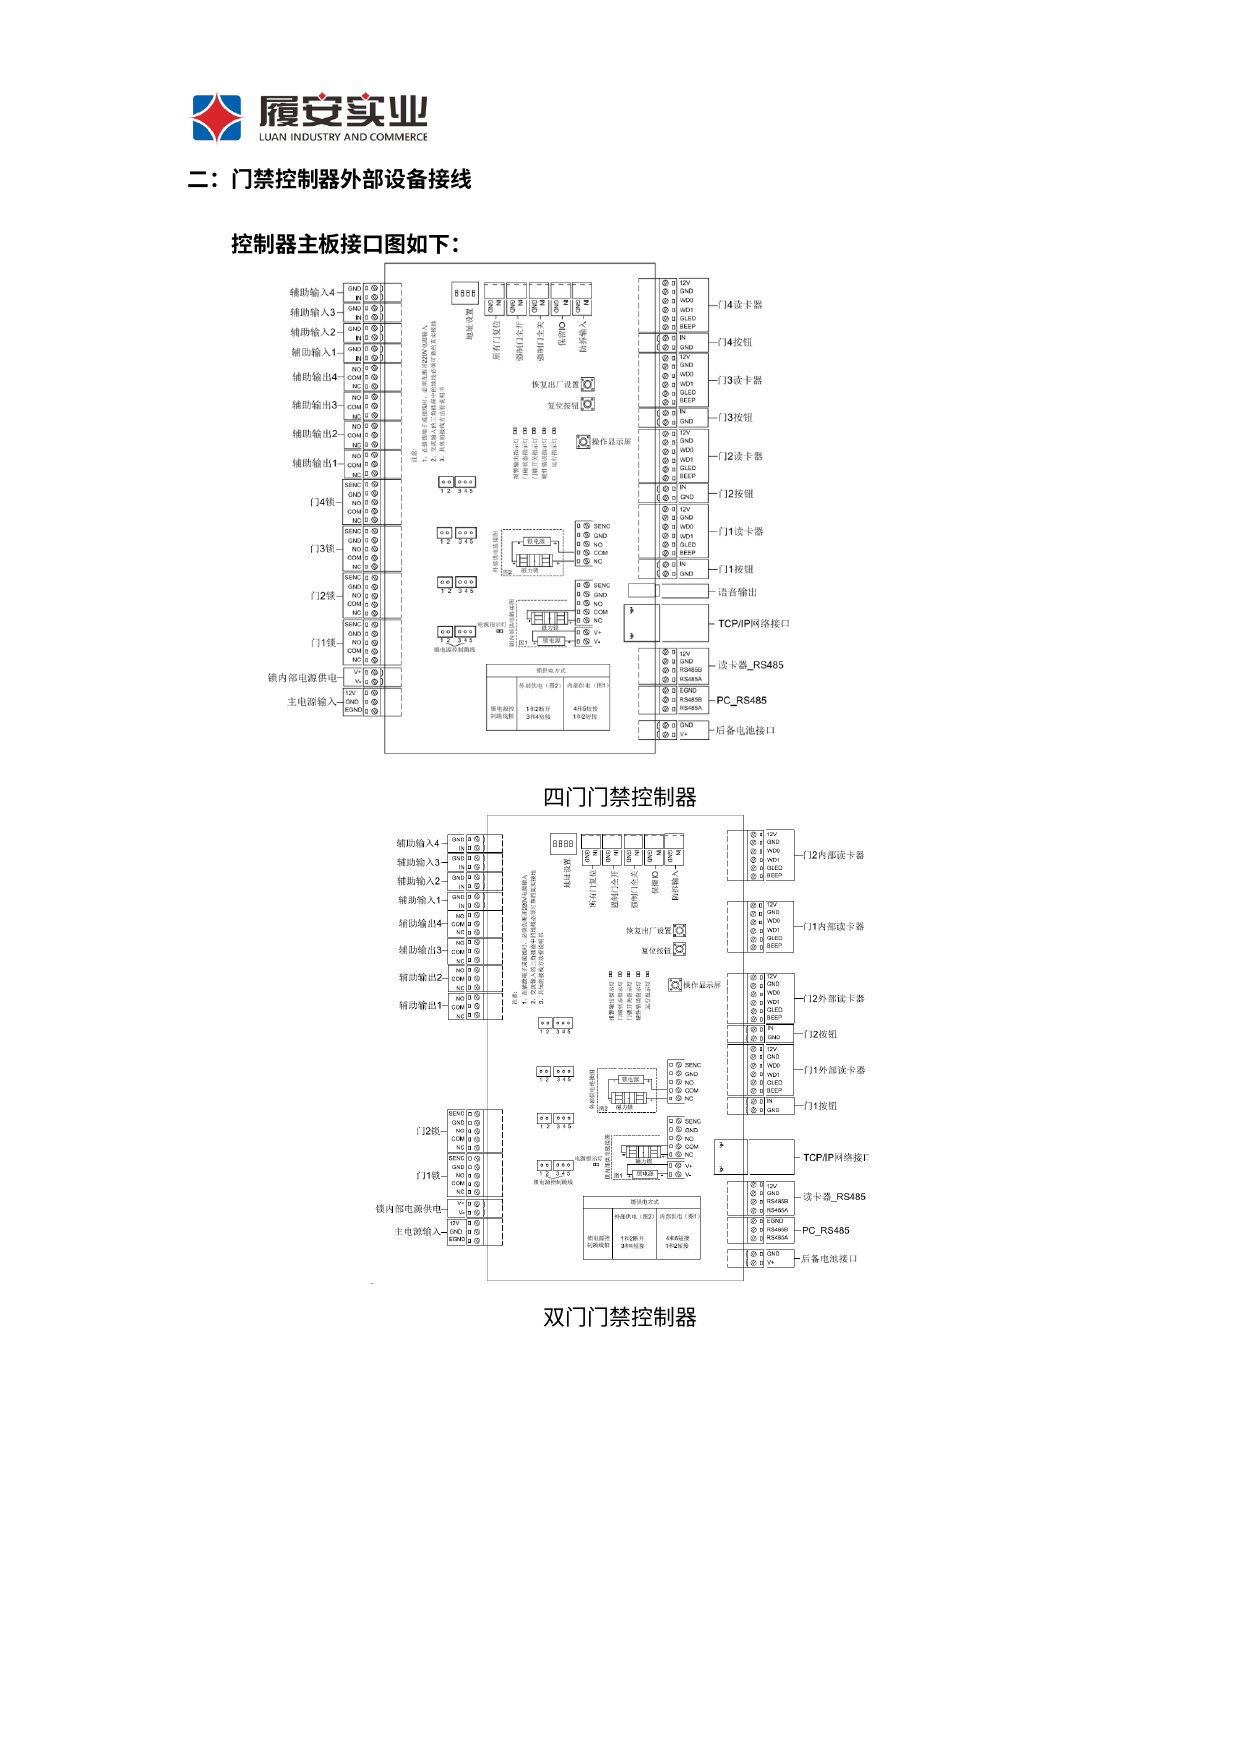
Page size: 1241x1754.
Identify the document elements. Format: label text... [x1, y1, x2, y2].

text 双门门禁控制器 [187, 1299, 1053, 1332]
picture [187, 90, 428, 145]
text 四门门禁控制器 [187, 779, 1053, 812]
picture [371, 812, 870, 1284]
text 二：门禁控制器外部设备接线 [187, 162, 1053, 194]
picture [266, 259, 795, 756]
text 控制器主板接口图如下： [187, 227, 1053, 259]
